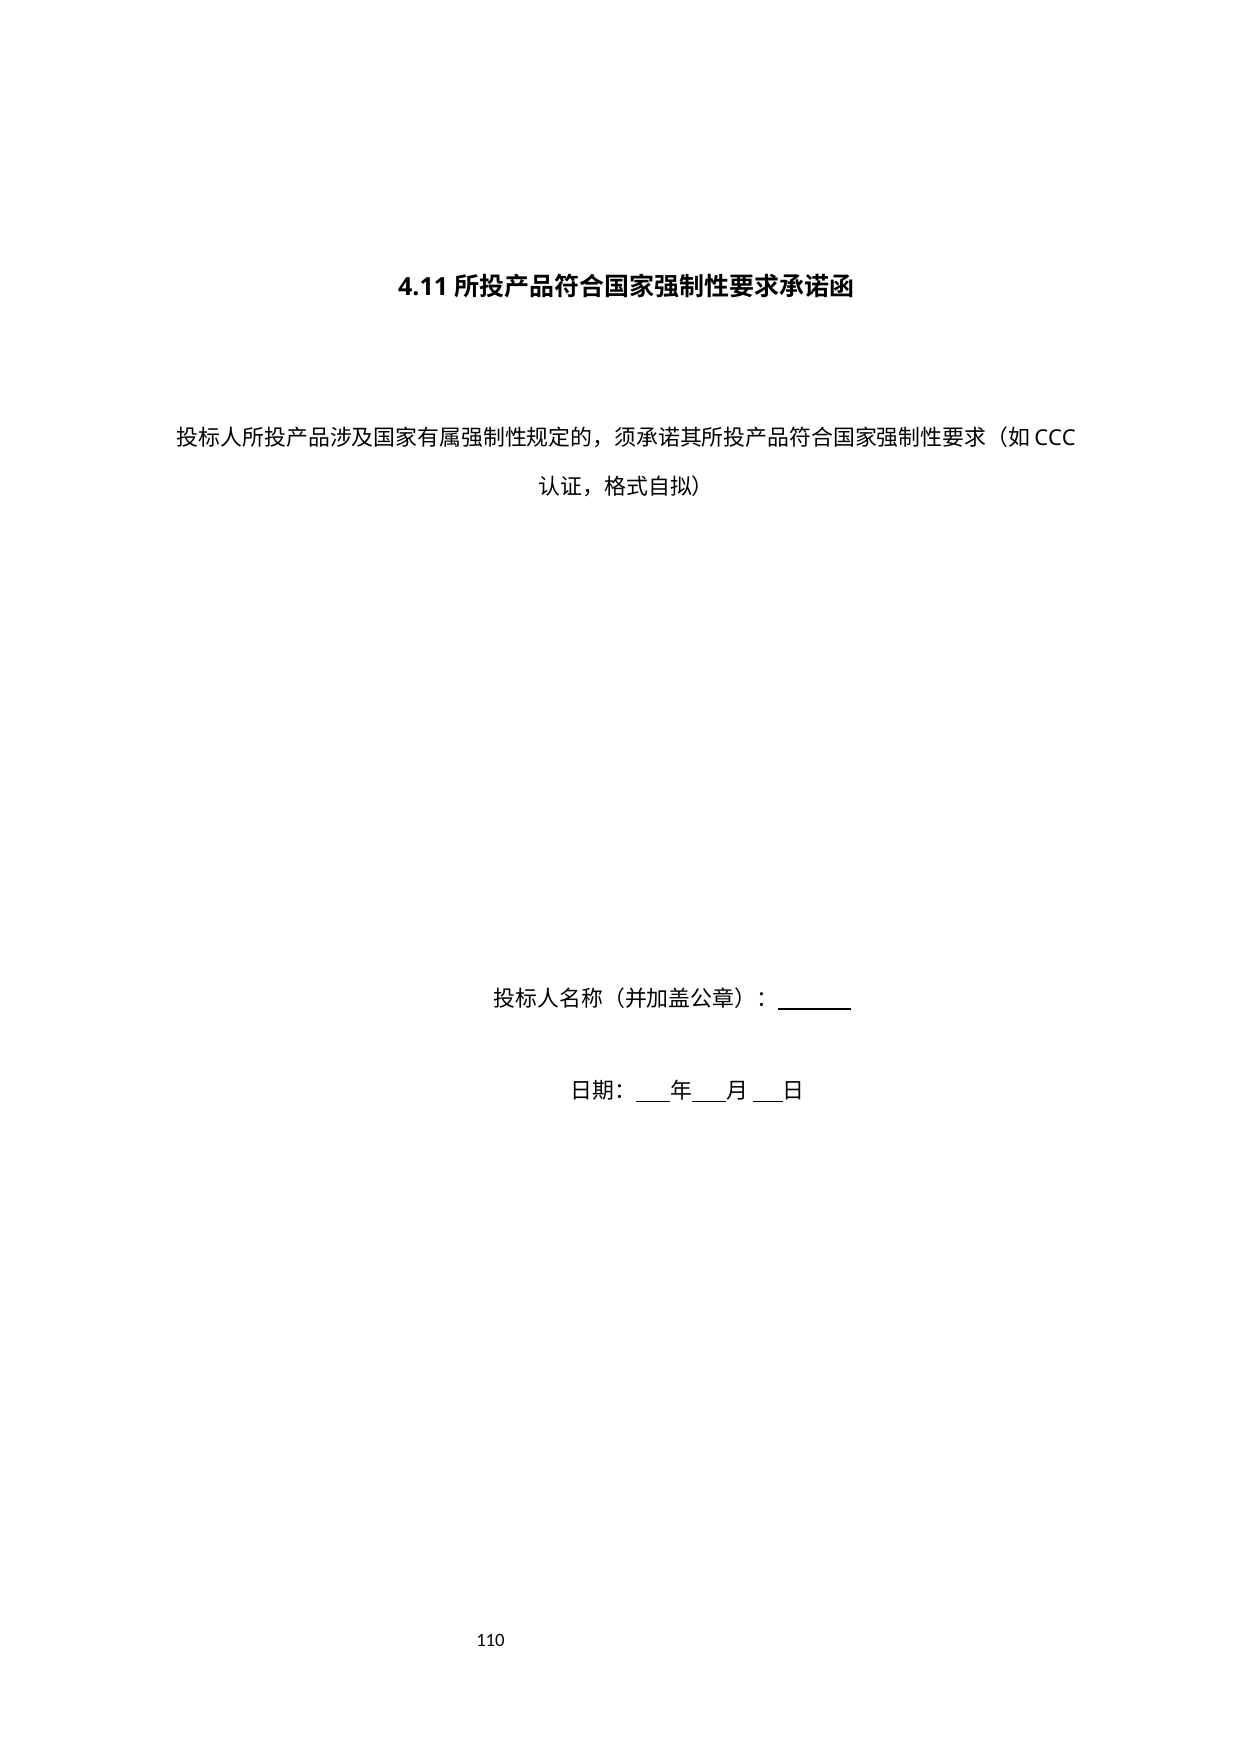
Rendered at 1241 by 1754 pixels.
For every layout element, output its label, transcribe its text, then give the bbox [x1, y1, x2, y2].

text 4.11 所投产品符合国家强制性要求承诺函 [165, 252, 1087, 317]
text 投标人名称（并加盖公章）： [165, 981, 1087, 1013]
text 日期： 年 月 日 [165, 1073, 1087, 1105]
text 投标人所投产品涉及国家有属强制性规定的，须承诺其所投产品符合国家强制性要求（如CCC认证，格式自拟） [165, 420, 1087, 501]
